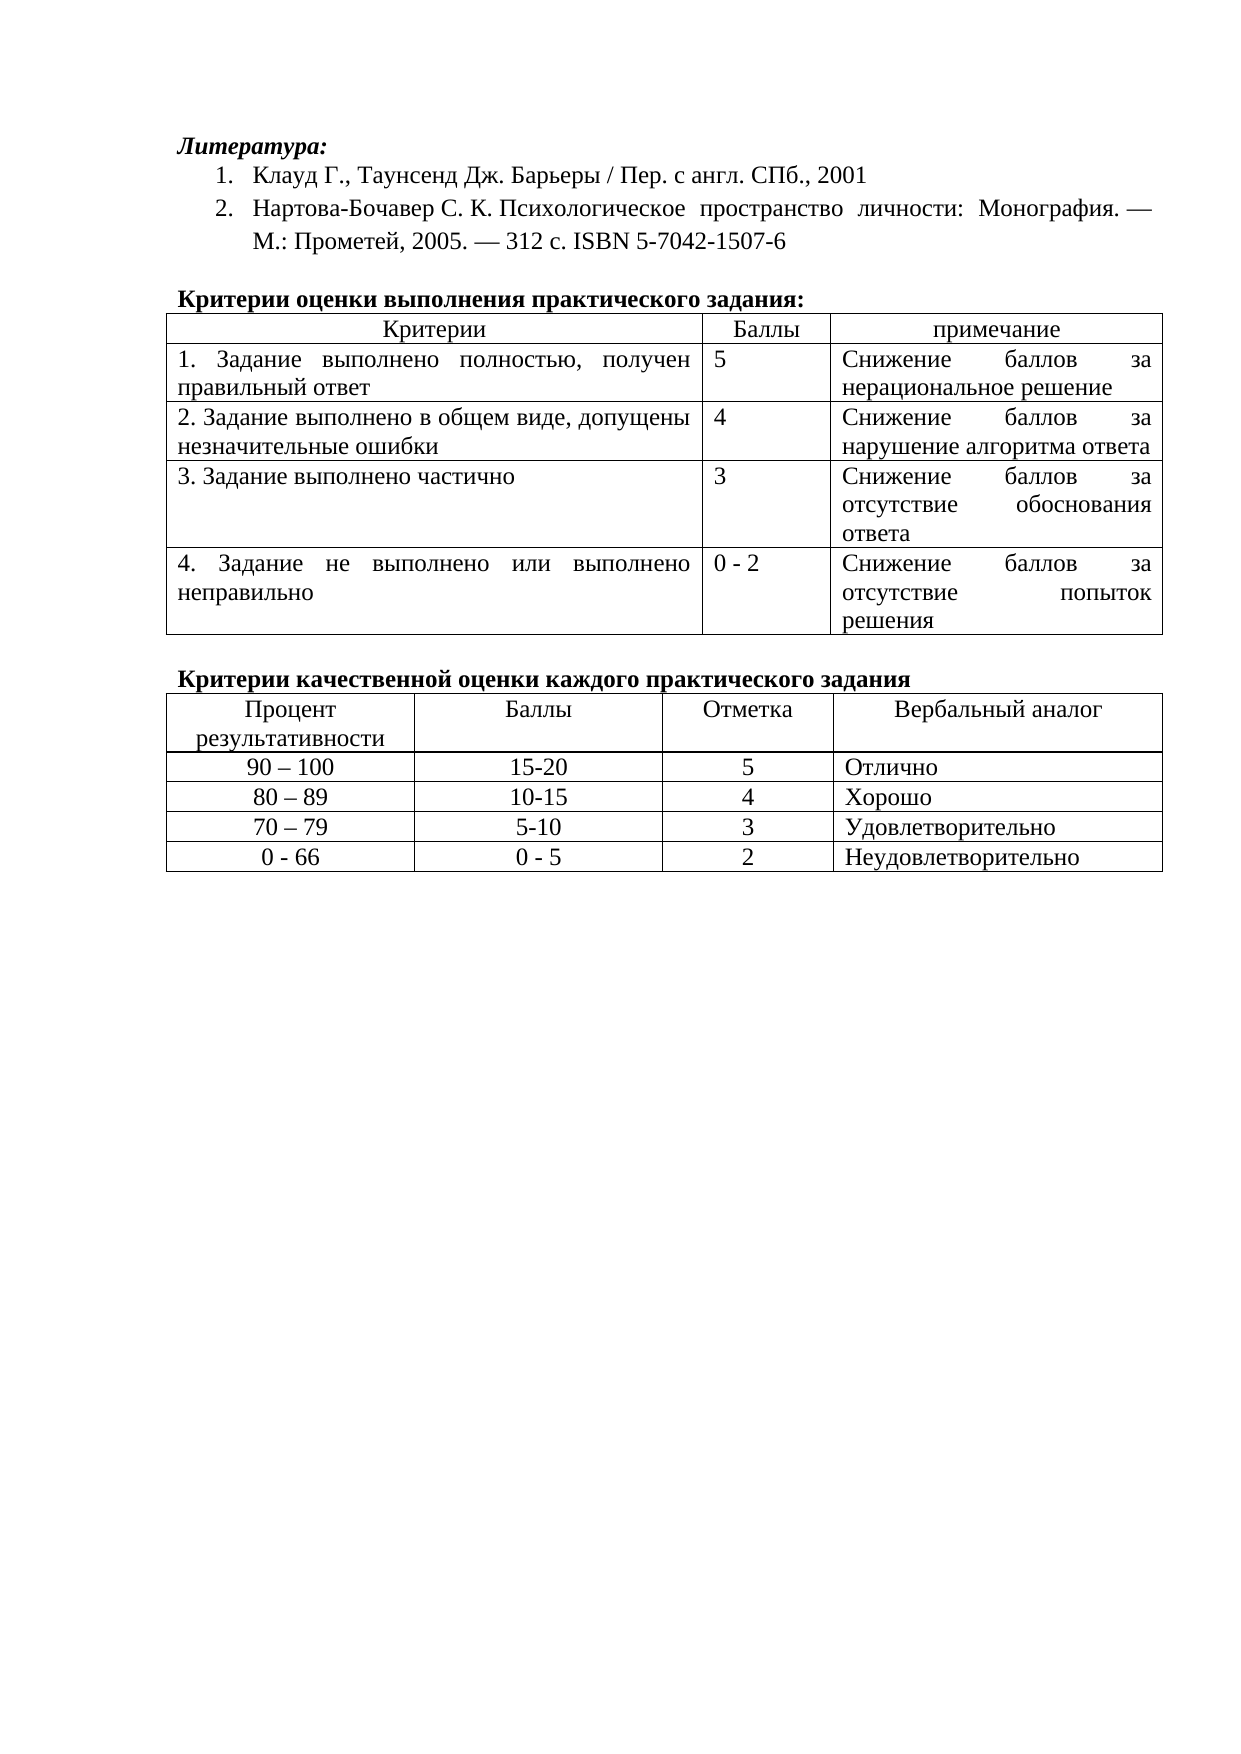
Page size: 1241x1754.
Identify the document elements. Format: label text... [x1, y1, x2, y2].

table_cell Снижение баллов за нерациональное решение [831, 344, 1162, 401]
table_cell 2 [663, 842, 833, 871]
table_cell Неудовлетворительно [834, 842, 1162, 871]
table_cell 2. Задание выполнено в общем виде, допущены незначительные ошибки [167, 402, 702, 460]
text Литература: [177, 131, 1152, 160]
table_cell 0 - 5 [415, 842, 662, 871]
table_cell 70 – 79 [167, 812, 414, 841]
table_cell 0 - 2 [703, 548, 830, 634]
text Критерии оценки выполнения практического задания: [177, 284, 1152, 313]
table_cell Снижение баллов за нарушение алгоритма ответа [831, 402, 1162, 460]
table_header Процент результативности [167, 694, 414, 751]
table_header Отметка [663, 694, 833, 751]
table_cell 4. Задание не выполнено или выполнено неправильно [167, 548, 702, 634]
list Клауд Г., Таунсенд Дж. Барьеры / Пер. с англ. СПб., 2001 [215, 160, 1152, 189]
table_cell 15-20 [415, 753, 662, 781]
table_cell 80 – 89 [167, 782, 414, 811]
table_cell 90 – 100 [167, 753, 414, 781]
table_header Баллы [703, 314, 830, 343]
table_header Вербальный аналог [834, 694, 1162, 751]
table_cell 5 [703, 344, 830, 401]
table_cell 3. Задание выполнено частично [167, 461, 702, 547]
table_header примечание [831, 314, 1162, 343]
table_cell Отлично [834, 753, 1162, 781]
table_cell 0 - 66 [167, 842, 414, 871]
table_cell Хорошо [834, 782, 1162, 811]
table_cell 5-10 [415, 812, 662, 841]
table_cell Снижение баллов за отсутствие обоснования ответа [831, 461, 1162, 547]
table_cell 3 [703, 461, 830, 547]
table_cell Снижение баллов за отсутствие попыток решения [831, 548, 1162, 634]
table_header Баллы [415, 694, 662, 751]
table_cell Удовлетворительно [834, 812, 1162, 841]
table_cell 3 [663, 812, 833, 841]
list Нартова-Бочавер С. К. Психологическое пространство личности: Монография. — М.: Прометей, 2005. — 312 с. ISBN 5-7042-1507-6 [215, 193, 1152, 255]
table_cell 1. Задание выполнено полностью, получен правильный ответ [167, 344, 702, 401]
table_cell 5 [663, 753, 833, 781]
table_cell 10-15 [415, 782, 662, 811]
table_cell 4 [663, 782, 833, 811]
table_cell 4 [703, 402, 830, 460]
table_header Критерии [167, 314, 702, 343]
text Критерии качественной оценки каждого практического задания [177, 664, 1152, 693]
